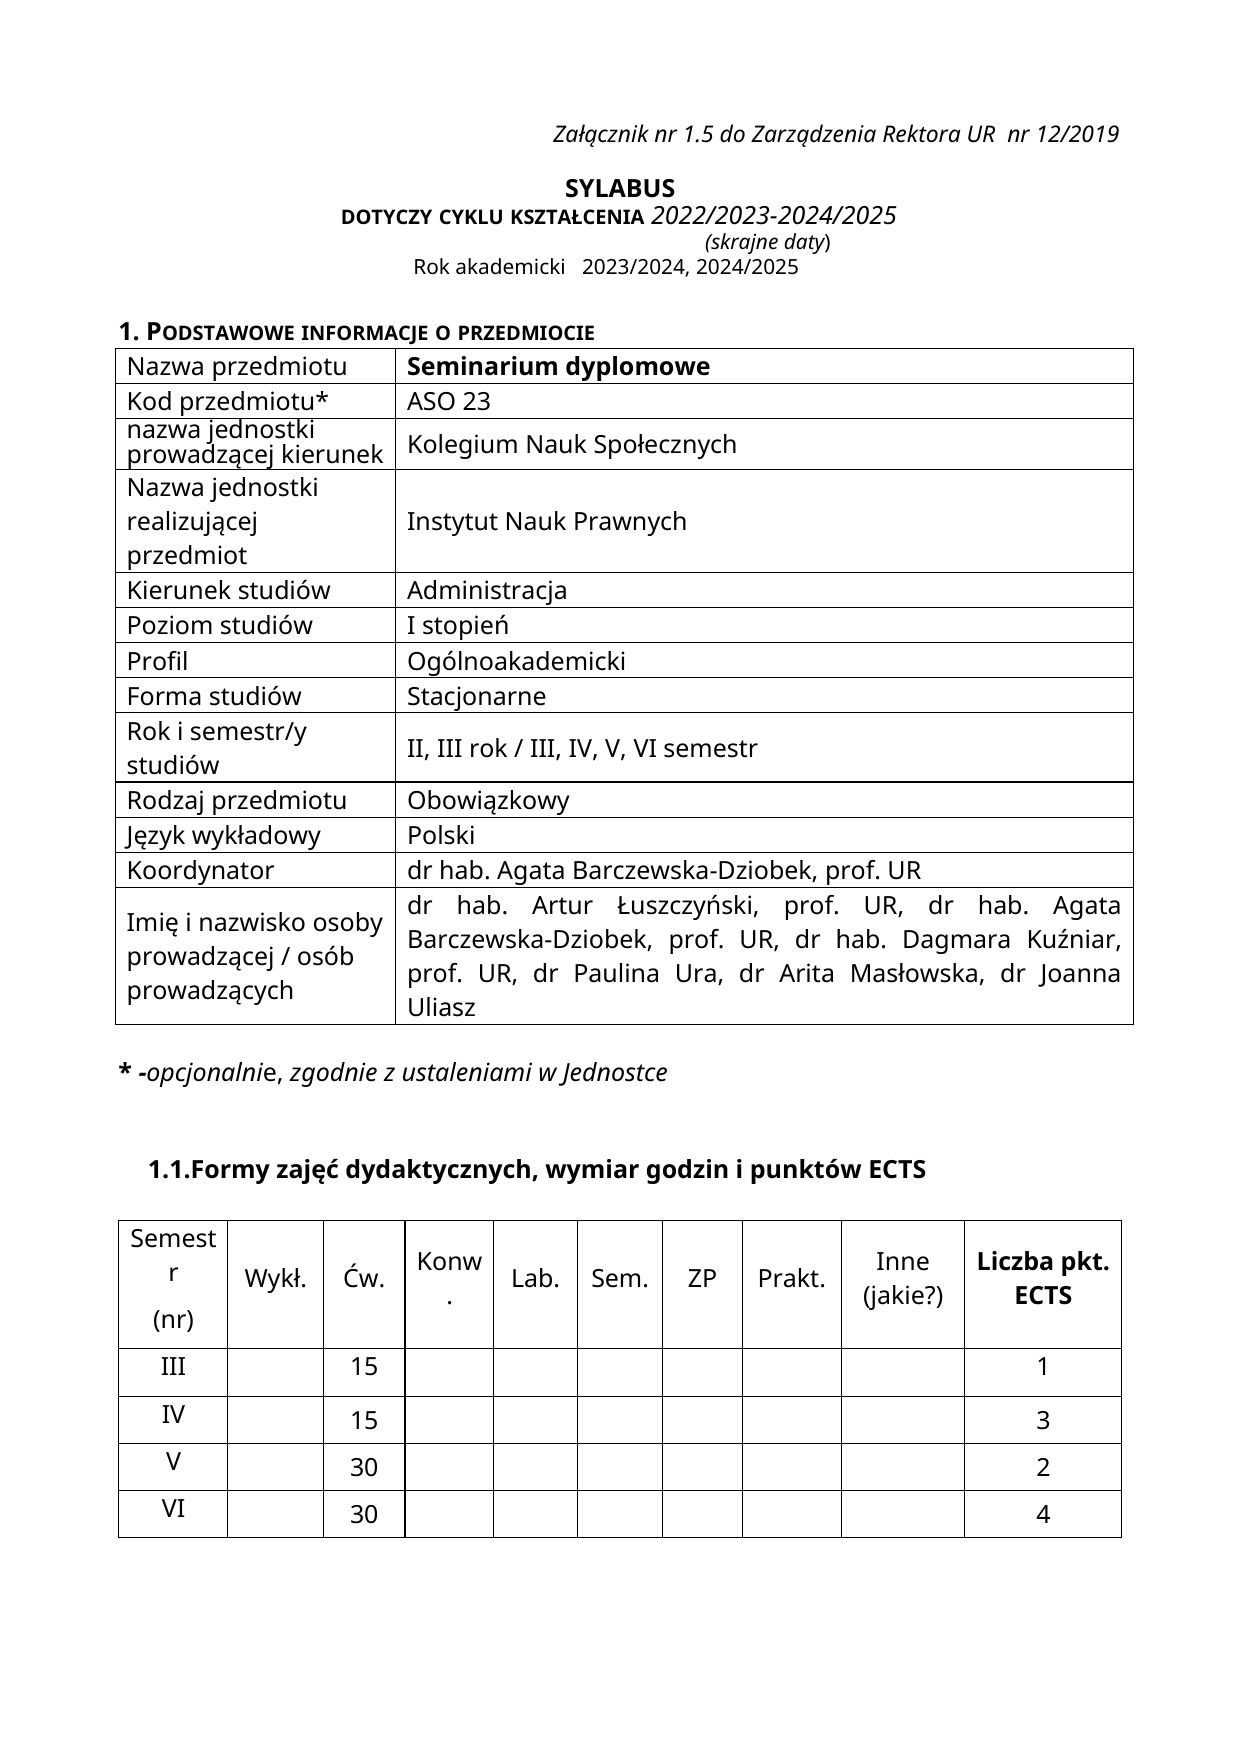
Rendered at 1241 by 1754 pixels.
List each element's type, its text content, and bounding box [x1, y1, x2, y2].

table_cell [842, 1491, 964, 1537]
text * -opcjonalnie, zgodnie z ustaleniami w Jednostce [118, 1054, 1122, 1088]
table_cell Imię i nazwisko osoby prowadzącej / osób prowadzących [116, 888, 395, 1024]
text 1. Podstawowe informacje o przedmiocie [118, 313, 1122, 347]
table_cell dr hab. Agata Barczewska-Dziobek, prof. UR [396, 853, 1133, 887]
table_header Inne (jakie?) [842, 1221, 964, 1348]
table_cell [743, 1444, 841, 1490]
table_cell [663, 1397, 742, 1443]
table_cell 30 [324, 1491, 404, 1537]
table_cell 15 [324, 1397, 404, 1443]
table_cell Profil [116, 643, 395, 677]
table_cell 15 [324, 1349, 404, 1396]
table_cell [663, 1444, 742, 1490]
table_cell [663, 1491, 742, 1537]
table_cell Stacjonarne [396, 678, 1133, 712]
table_cell Kod przedmiotu* [116, 384, 395, 418]
table_cell Język wykładowy [116, 818, 395, 852]
table_cell I stopień [396, 608, 1133, 642]
text SYLABUS [118, 170, 1122, 204]
table_cell 4 [965, 1491, 1121, 1537]
table_cell [406, 1491, 493, 1537]
table_cell Kolegium Nauk Społecznych [396, 419, 1133, 469]
table_cell Ogólnoakademicki [396, 643, 1133, 677]
table_cell [578, 1491, 662, 1537]
table_cell ASO 23 [396, 384, 1133, 418]
table_cell [842, 1444, 964, 1490]
table_cell III [119, 1349, 227, 1396]
table_cell [228, 1491, 323, 1537]
table_header Liczba pkt. ECTS [965, 1221, 1121, 1348]
table_cell [743, 1349, 841, 1396]
table_cell [743, 1397, 841, 1443]
table_cell [406, 1397, 493, 1443]
table_cell [663, 1349, 742, 1396]
table_cell Obowiązkowy [396, 783, 1133, 817]
table_cell 2 [965, 1444, 1121, 1490]
text 1.1.Formy zajęć dydaktycznych, wymiar godzin i punktów ECTS [148, 1152, 1122, 1186]
table_cell V [119, 1444, 227, 1490]
table_header Konw. [406, 1221, 493, 1348]
table_cell [578, 1444, 662, 1490]
table_cell II, III rok / III, IV, V, VI semestr [396, 713, 1133, 781]
table_cell [228, 1397, 323, 1443]
table_cell [494, 1444, 577, 1490]
table_cell VI [119, 1491, 227, 1537]
text Załącznik nr 1.5 do Zarządzenia Rektora UR nr 12/2019 [118, 118, 1122, 149]
table_cell dr hab. Artur Łuszczyński, prof. UR, dr hab. Agata Barczewska-Dziobek, prof. UR, dr hab. Dagmara Kuźniar, prof. UR, dr Paulina Ura, dr Arita Masłowska, dr Joanna Uliasz [396, 888, 1133, 1024]
table_cell [494, 1349, 577, 1396]
table_cell [228, 1349, 323, 1396]
table_header Ćw. [324, 1221, 404, 1348]
table_cell 3 [965, 1397, 1121, 1443]
table_cell Instytut Nauk Prawnych [396, 470, 1133, 572]
table_cell Forma studiów [116, 678, 395, 712]
table_cell Nazwa jednostki realizującej przedmiot [116, 470, 395, 572]
table_cell [578, 1349, 662, 1396]
table_cell [578, 1397, 662, 1443]
table_header Prakt. [743, 1221, 841, 1348]
table_cell Koordynator [116, 853, 395, 887]
table_header Seminarium dyplomowe [396, 349, 1133, 382]
table_cell Rok i semestr/y studiów [116, 713, 395, 781]
table_cell Kierunek studiów [116, 573, 395, 607]
text Rok akademicki 2023/2024, 2024/2025 [118, 254, 1122, 279]
table_cell [228, 1444, 323, 1490]
table_cell Administracja [396, 573, 1133, 607]
table_cell [743, 1491, 841, 1537]
table_cell [842, 1397, 964, 1443]
table_header Semestr (nr) [119, 1221, 227, 1348]
table_cell [842, 1349, 964, 1396]
table_cell Polski [396, 818, 1133, 852]
table_header ZP [663, 1221, 742, 1348]
table_cell [494, 1397, 577, 1443]
table_cell [494, 1491, 577, 1537]
table_cell [406, 1444, 493, 1490]
table_cell 30 [324, 1444, 404, 1490]
table_cell 1 [965, 1349, 1121, 1396]
table_cell IV [119, 1397, 227, 1443]
table_header Nazwa przedmiotu [116, 349, 395, 382]
text dotyczy cyklu kształcenia 2022/2023-2024/2025 [118, 204, 1122, 229]
table_cell nazwa jednostki prowadzącej kierunek [116, 419, 395, 469]
table_header Wykł. [228, 1221, 323, 1348]
text (skrajne daty) [413, 229, 1122, 254]
table_cell Rodzaj przedmiotu [116, 783, 395, 817]
table_header Sem. [578, 1221, 662, 1348]
table_header Lab. [494, 1221, 577, 1348]
table_cell Poziom studiów [116, 608, 395, 642]
table_cell [406, 1349, 493, 1396]
